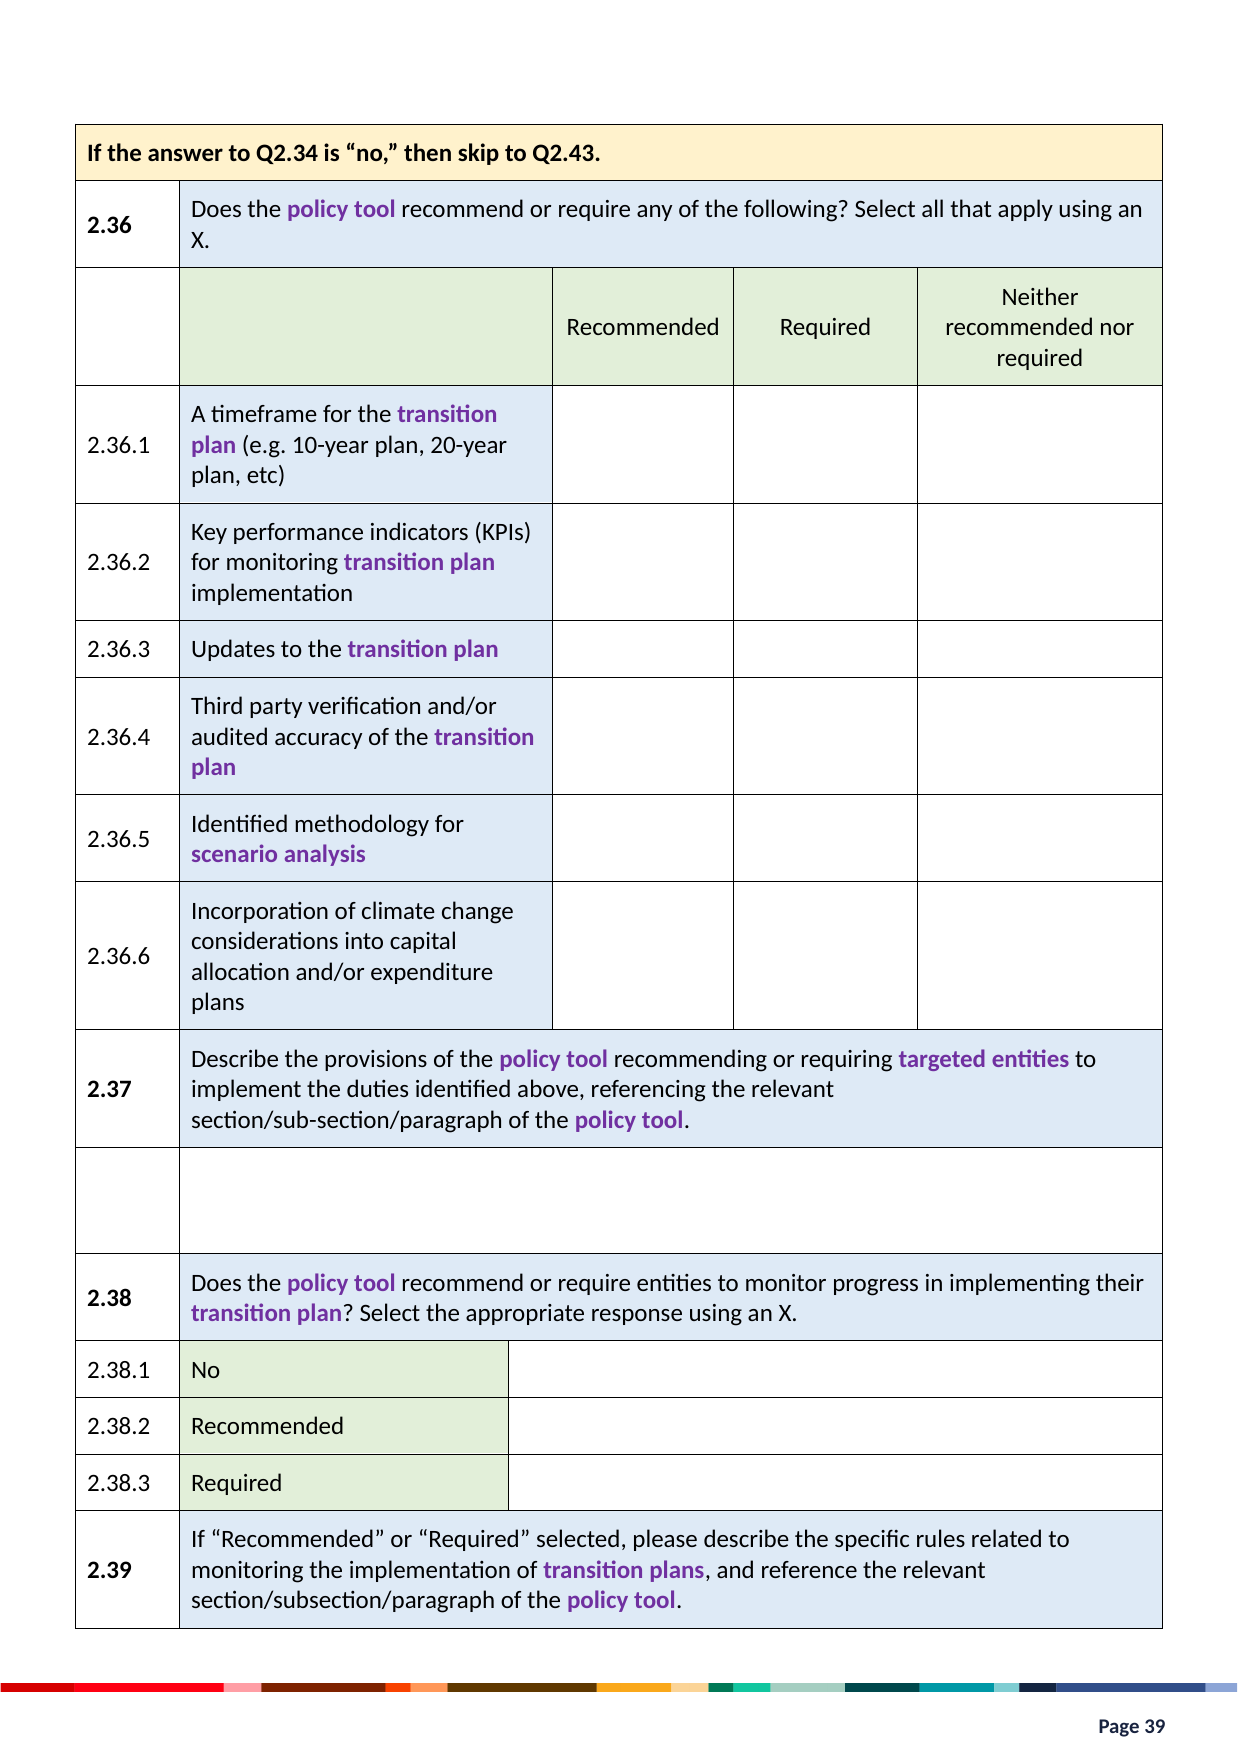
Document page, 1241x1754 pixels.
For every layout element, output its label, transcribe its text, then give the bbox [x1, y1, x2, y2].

table_cell 2.38 [76, 1254, 179, 1340]
picture [0, 1683, 1236, 1692]
table_cell Does the policy tool recommend or require entities to monitor progress in implementing their transition plan? Select the appropriate response using an X. [180, 1254, 1162, 1340]
table_cell [553, 621, 733, 677]
table_cell [734, 795, 917, 881]
table_cell Identified methodology for scenario analysis [180, 795, 552, 881]
table_cell 2.38.1 [76, 1341, 179, 1397]
table_cell [918, 678, 1162, 794]
table_cell [734, 882, 917, 1029]
table_cell [509, 1341, 1162, 1397]
table_cell [553, 386, 733, 502]
table_cell Key performance indicators (KPIs) for monitoring transition plan implementation [180, 504, 552, 620]
table_cell [553, 504, 733, 620]
table_cell 2.39 [76, 1511, 179, 1628]
table_cell If “Recommended” or “Required” selected, please describe the specific rules related to monitoring the implementation of transition plans, and reference the relevant section/subsection/paragraph of the policy tool. [180, 1511, 1162, 1628]
table_cell Recommended [180, 1398, 508, 1453]
table_cell [734, 386, 917, 502]
table_cell [918, 882, 1162, 1029]
table_cell Incorporation of climate change considerations into capital allocation and/or expenditure plans [180, 882, 552, 1029]
table_cell [509, 1455, 1162, 1510]
table_cell Does the policy tool recommend or require any of the following? Select all that apply using an X. [180, 181, 1162, 267]
table_cell [918, 504, 1162, 620]
table_cell [76, 1148, 179, 1253]
table_cell [553, 882, 733, 1029]
table_cell No [180, 1341, 508, 1397]
table_cell [734, 504, 917, 620]
table_cell Updates to the transition plan [180, 621, 552, 677]
table_cell A timeframe for the transition plan (e.g. 10-year plan, 20-year plan, etc) [180, 386, 552, 502]
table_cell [76, 125, 1162, 180]
table_cell 2.36.2 [76, 504, 179, 620]
table_cell Required [180, 1455, 508, 1510]
table_cell Neither recommended nor required [918, 268, 1162, 385]
table_cell [918, 795, 1162, 881]
table_cell 2.36.5 [76, 795, 179, 881]
table_cell 2.36.6 [76, 882, 179, 1029]
table_cell 2.36 [76, 181, 179, 267]
table_cell 2.36.4 [76, 678, 179, 794]
table_cell Describe the provisions of the policy tool recommending or requiring targeted entities to implement the duties identified above, referencing the relevant section/sub-section/paragraph of the policy tool. [180, 1030, 1162, 1147]
table_cell Third party verification and/or audited accuracy of the transition plan [180, 678, 552, 794]
table_cell 2.36.3 [76, 621, 179, 677]
table_cell [553, 678, 733, 794]
table_cell [734, 621, 917, 677]
table_cell 2.36.1 [76, 386, 179, 502]
table_cell Required [734, 268, 917, 385]
table_cell 2.38.3 [76, 1455, 179, 1510]
table_cell [734, 678, 917, 794]
table_cell 2.37 [76, 1030, 179, 1147]
table_cell [918, 621, 1162, 677]
table_cell [76, 268, 179, 385]
table_cell 2.38.2 [76, 1398, 179, 1453]
table_cell [553, 795, 733, 881]
table_cell [180, 1148, 1162, 1253]
table_cell Recommended [553, 268, 733, 385]
table_cell [918, 386, 1162, 502]
table_cell [509, 1398, 1162, 1453]
table_cell [180, 268, 552, 385]
